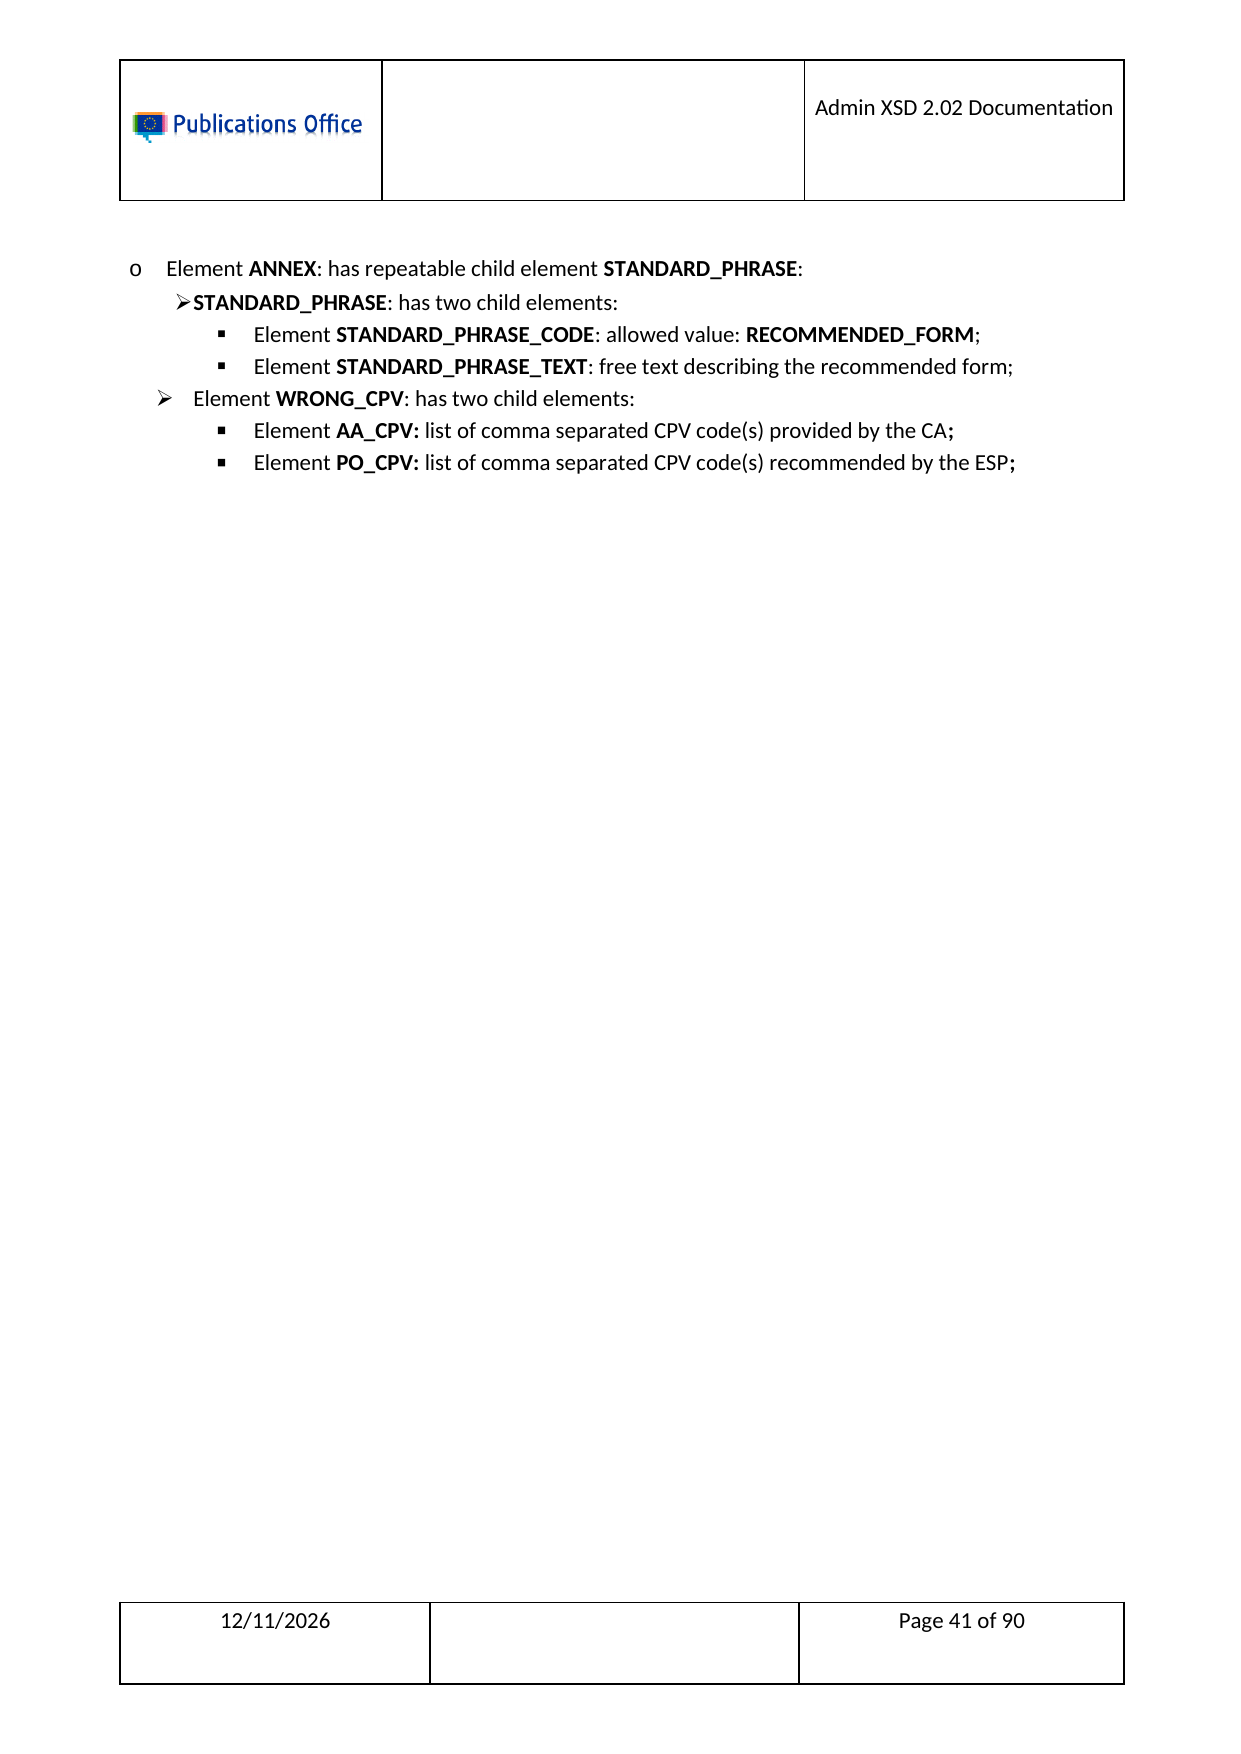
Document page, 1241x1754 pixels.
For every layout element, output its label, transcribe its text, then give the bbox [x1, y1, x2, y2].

list Element ANNEX: has repeatable child element STANDARD_PHRASE: [128, 254, 1122, 283]
list Element STANDARD_PHRASE_CODE: allowed value: RECOMMENDED_FORM; [216, 320, 1122, 348]
list Element PO_CPV: list of comma separated CPV code(s) recommended by the ESP; [216, 448, 1122, 477]
list Element STANDARD_PHRASE_TEXT: free text describing the recommended form; [216, 352, 1122, 380]
picture [132, 112, 370, 143]
list STANDARD_PHRASE: has two child elements: [174, 288, 1122, 316]
list Element WRONG_CPV: has two child elements: [156, 384, 1122, 412]
list Element AA_CPV: list of comma separated CPV code(s) provided by the CA; [216, 416, 1122, 444]
